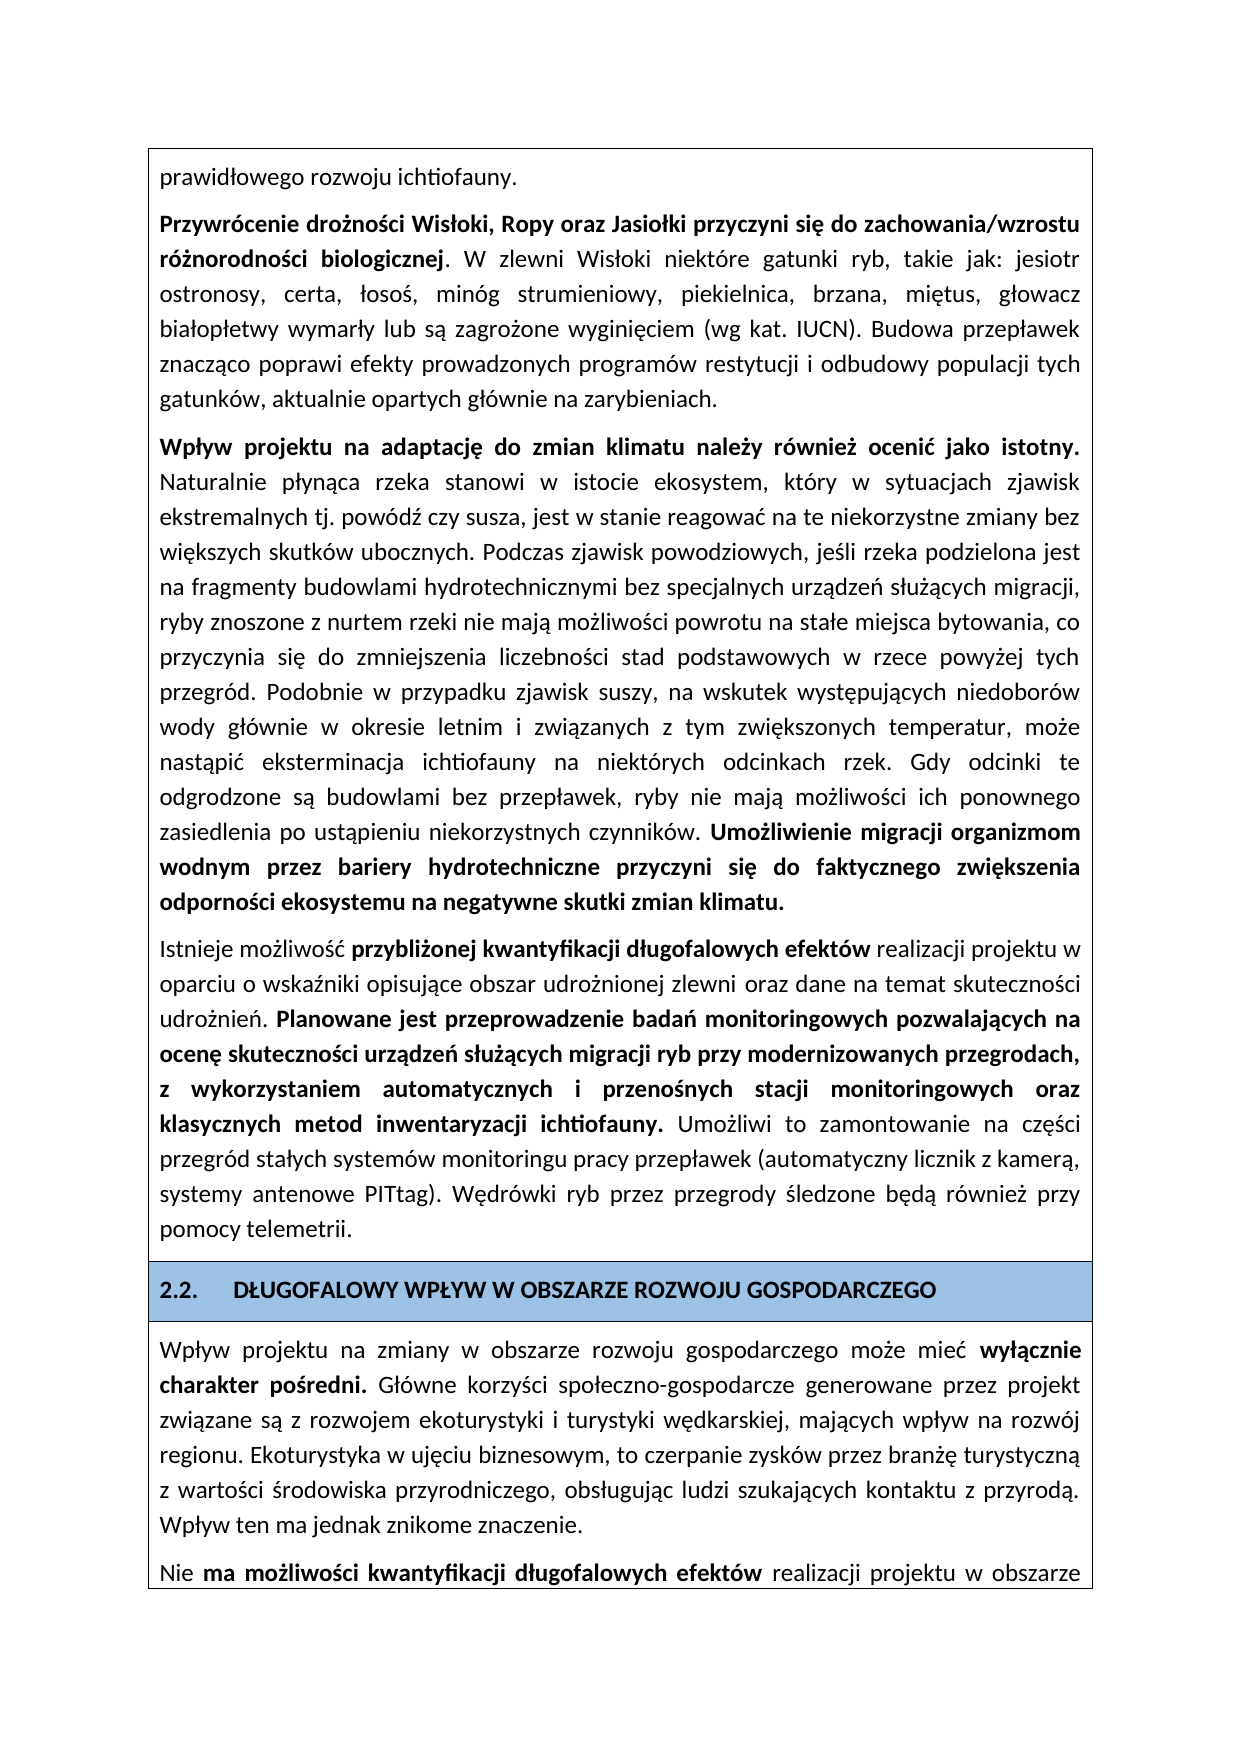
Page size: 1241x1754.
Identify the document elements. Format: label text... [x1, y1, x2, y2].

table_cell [149, 149, 1092, 1261]
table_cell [149, 1322, 1092, 1587]
table_cell DŁUGOFALOWY WPŁYW W OBSZARZE ROZWOJU GOSPODARCZEGO [149, 1262, 1092, 1321]
